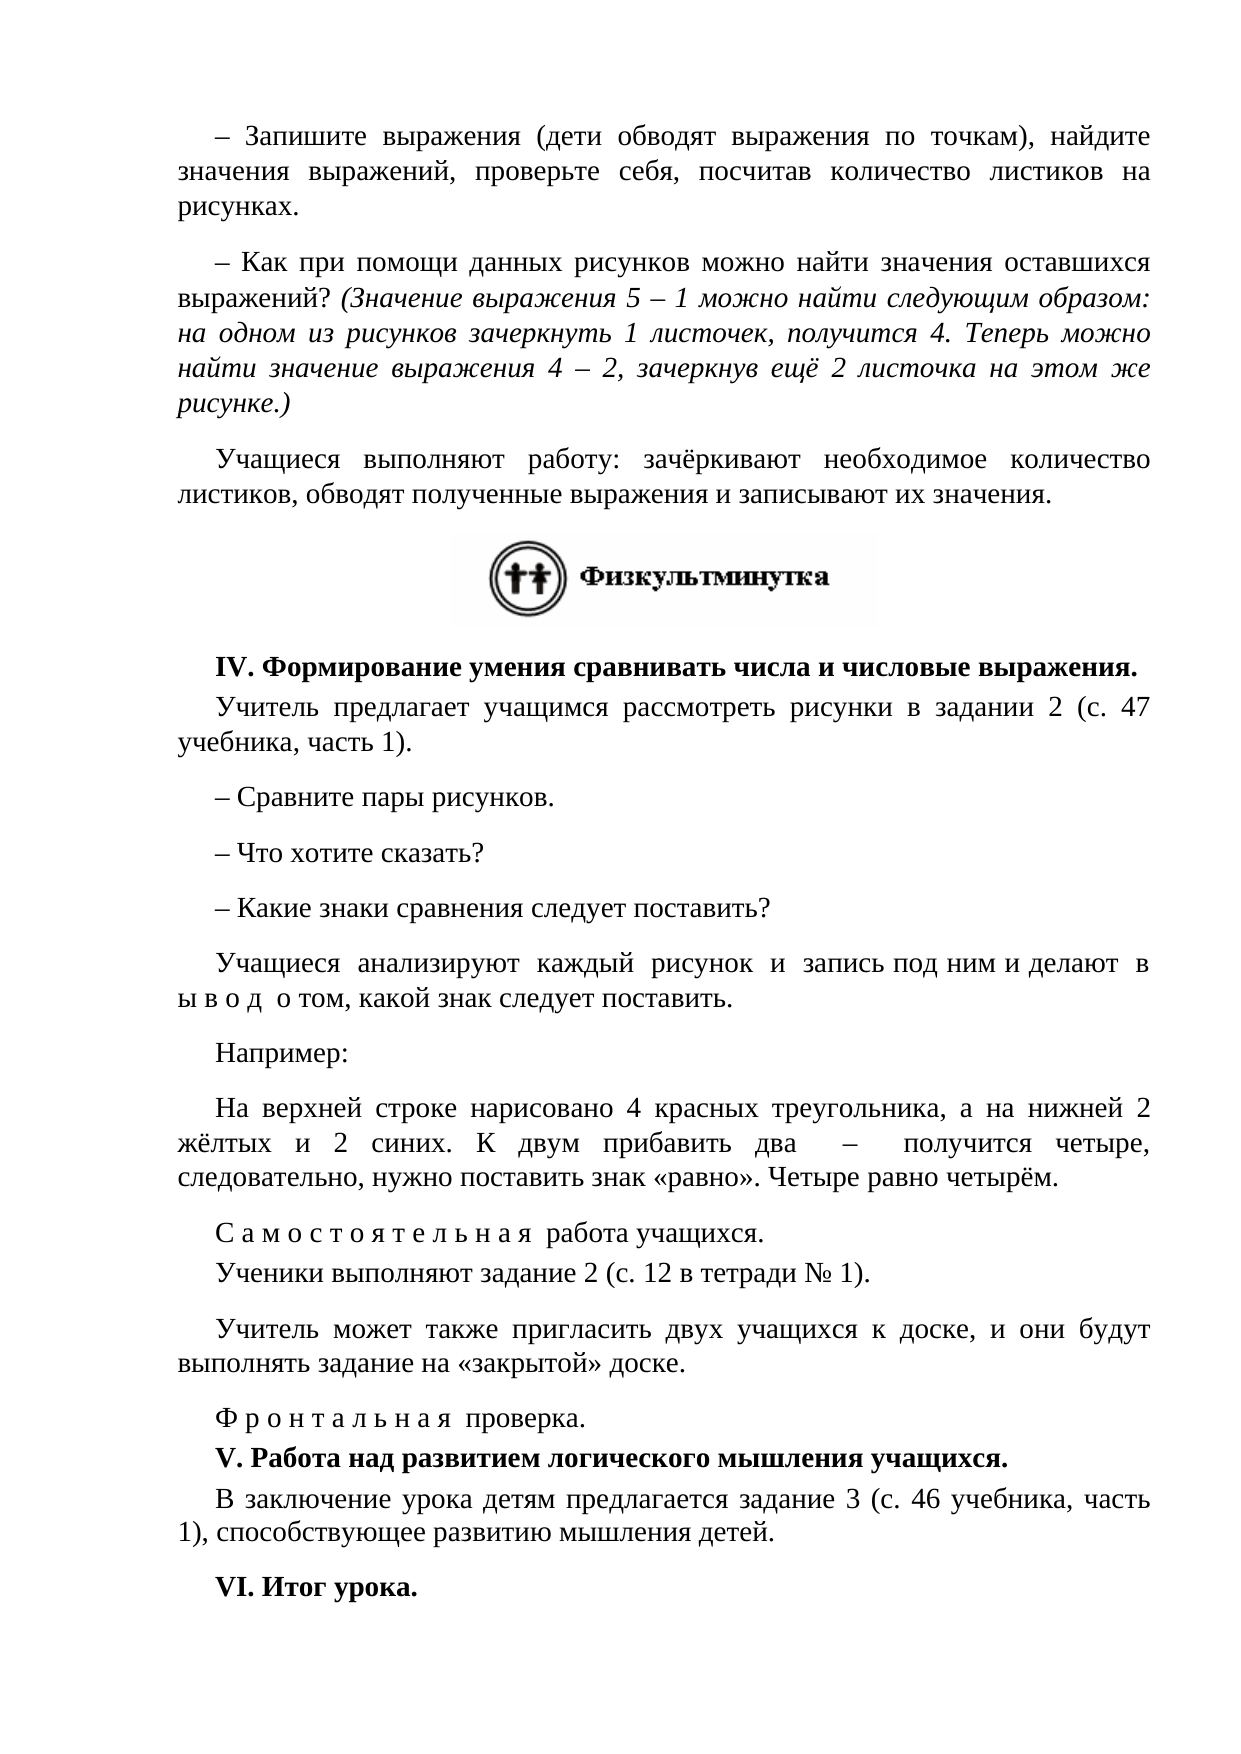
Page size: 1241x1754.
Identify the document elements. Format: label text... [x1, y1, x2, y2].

text IV. Формирование умения сравнивать числа и числовые выражения. [177, 649, 1152, 682]
text Учитель может также пригласить двух учащихся к доске, и они будут выполнять задание на «закрытой» доске. [177, 1311, 1152, 1379]
text V. Работа над развитием логического мышления учащихся. [177, 1441, 1152, 1474]
text Ученики выполняют задание 2 (с. 12 в тетради № 1). [177, 1255, 1152, 1289]
text На верхней строке нарисовано 4 красных треугольника, а на нижней 2 жёлтых и 2 синих. К двум прибавить два – получится четыре, следовательно, нужно поставить знак «равно». Четыре равно четырём. [177, 1090, 1152, 1193]
text – Какие знаки сравнения следует поставить? [177, 890, 1152, 923]
text – Сравните пары рисунков. [177, 779, 1152, 813]
text Например: [177, 1035, 1152, 1069]
text В заключение урока детям предлагается задание 3 (с. 46 учебника, часть 1), способствующее развитию мышления детей. [177, 1481, 1152, 1548]
text Учитель предлагает учащимся рассмотреть рисунки в задании 2 (с. 47 учебника, часть 1). [177, 689, 1152, 758]
text Ф р о н т а л ь н а я проверка. [177, 1401, 1152, 1434]
picture [451, 532, 878, 628]
text – Запишите выражения (дети обводят выражения по точкам), найдите значения выражений, проверьте себя, посчитав количество листиков на рисунках. [177, 118, 1152, 222]
text VI. Итог урока. [177, 1569, 1152, 1603]
text Учащиеся выполняют работу: зачёркивают необходимое количество листиков, обводят полученные выражения и записывают их значения. [177, 441, 1152, 510]
text Учащиеся анализируют каждый рисунок и запись под ним и делают в ы в о д о том, какой знак следует поставить. [177, 945, 1152, 1013]
text С а м о с т о я т е л ь н а я работа учащихся. [177, 1215, 1152, 1248]
text – Что хотите сказать? [177, 835, 1152, 868]
text – Как при помощи данных рисунков можно найти значения оставшихся выражений? (Значение выражения 5 – 1 можно найти следующим образом: на одном из рисунков зачеркнуть 1 листочек, получится 4. Теперь можно найти значение выражения 4 – 2, зачеркнув ещё 2 листочка на этом же рисунке.) [177, 244, 1152, 419]
